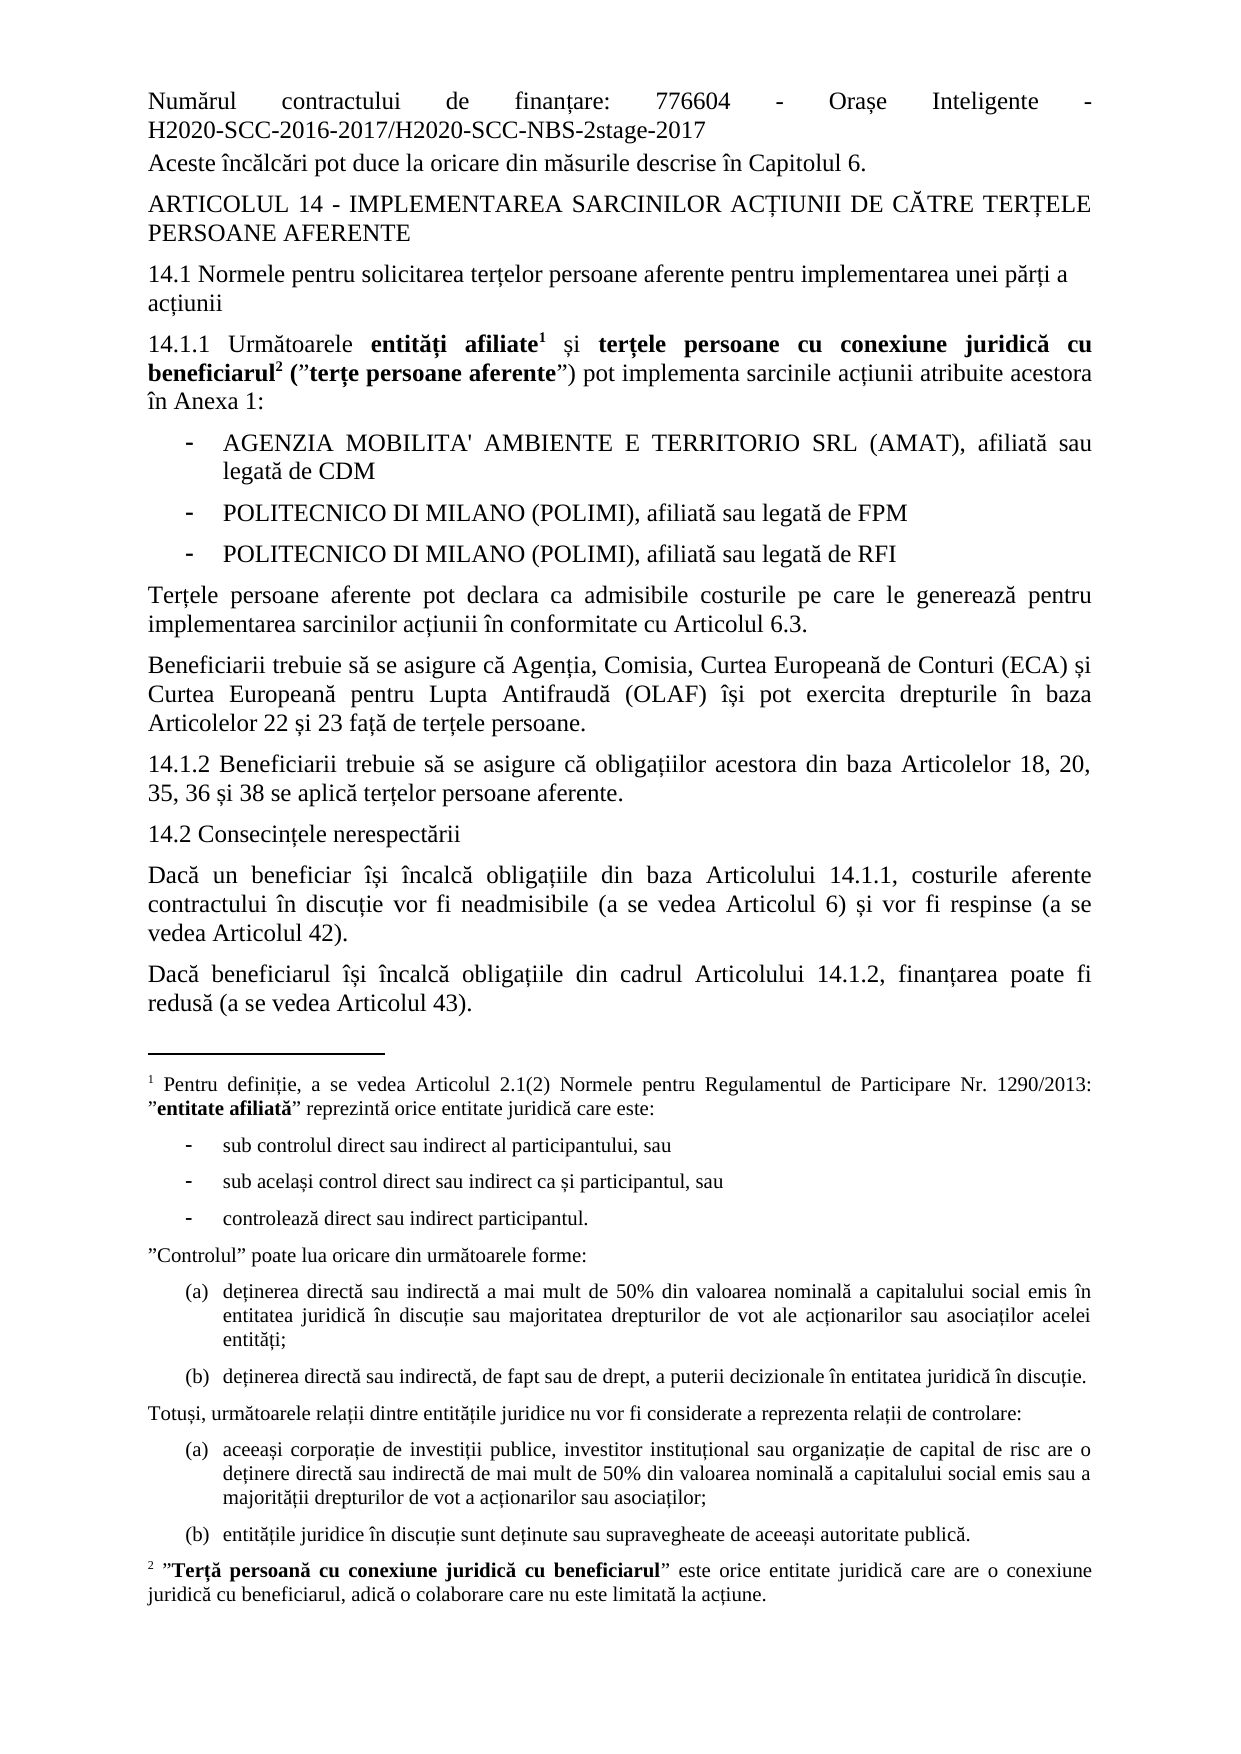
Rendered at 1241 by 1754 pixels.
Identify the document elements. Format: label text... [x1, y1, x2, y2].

text Terțele persoane aferente pot declara ca admisibile costurile pe care le generează pentru implementarea sarcinilor acțiunii în conformitate cu Articolul 6.3. [148, 580, 1093, 638]
text Aceste încălcări pot duce la oricare din măsurile descrise în Capitolul 6. [148, 148, 1093, 176]
text Beneficiarii trebuie să se asigure că Agenția, Comisia, Curtea Europeană de Conturi (ECA) și Curtea Europeană pentru Lupta Antifraudă (OLAF) își pot exercita drepturile în baza Articolelor 22 și 23 față de terțele persoane. [148, 650, 1093, 736]
list AGENZIA MOBILITA' AMBIENTE E TERRITORIO SRL (AMAT), afiliată sau legată de CDM [185, 428, 1093, 485]
subtitle 14.1 Normele pentru solicitarea terțelor persoane aferente pentru implementarea unei părți a acțiunii [148, 259, 1093, 316]
list POLITECNICO DI MILANO (POLIMI), afiliată sau legată de RFI [185, 539, 1093, 568]
text 14.1.2 Beneficiarii trebuie să se asigure că obligațiilor acestora din baza Articolelor 18, 20, 35, 36 și 38 se aplică terțelor persoane aferente. [148, 749, 1093, 806]
subtitle 14.2 Consecințele nerespectării [148, 819, 1093, 848]
list POLITECNICO DI MILANO (POLIMI), afiliată sau legată de FPM [185, 498, 1093, 526]
text Dacă un beneficiar își încalcă obligațiile din baza Articolului 14.1.1, costurile aferente contractului în discuție vor fi neadmisibile (a se vedea Articolul 6) și vor fi respinse (a se vedea Articolul 42). [148, 860, 1093, 946]
subtitle ARTICOLUL 14 - IMPLEMENTAREA SARCINILOR ACȚIUNII DE CĂTRE TERȚELE PERSOANE AFERENTE [148, 189, 1093, 246]
text Dacă beneficiarul își încalcă obligațiile din cadrul Articolului 14.1.2, finanțarea poate fi redusă (a se vedea Articolul 43). [148, 959, 1093, 1016]
text 14.1.1 Următoarele entități afiliate și terțele persoane cu conexiune juridică cu beneficiarul (”terțe persoane aferente”) pot implementa sarcinile acțiunii atribuite acestora în Anexa 1: [148, 329, 1093, 415]
